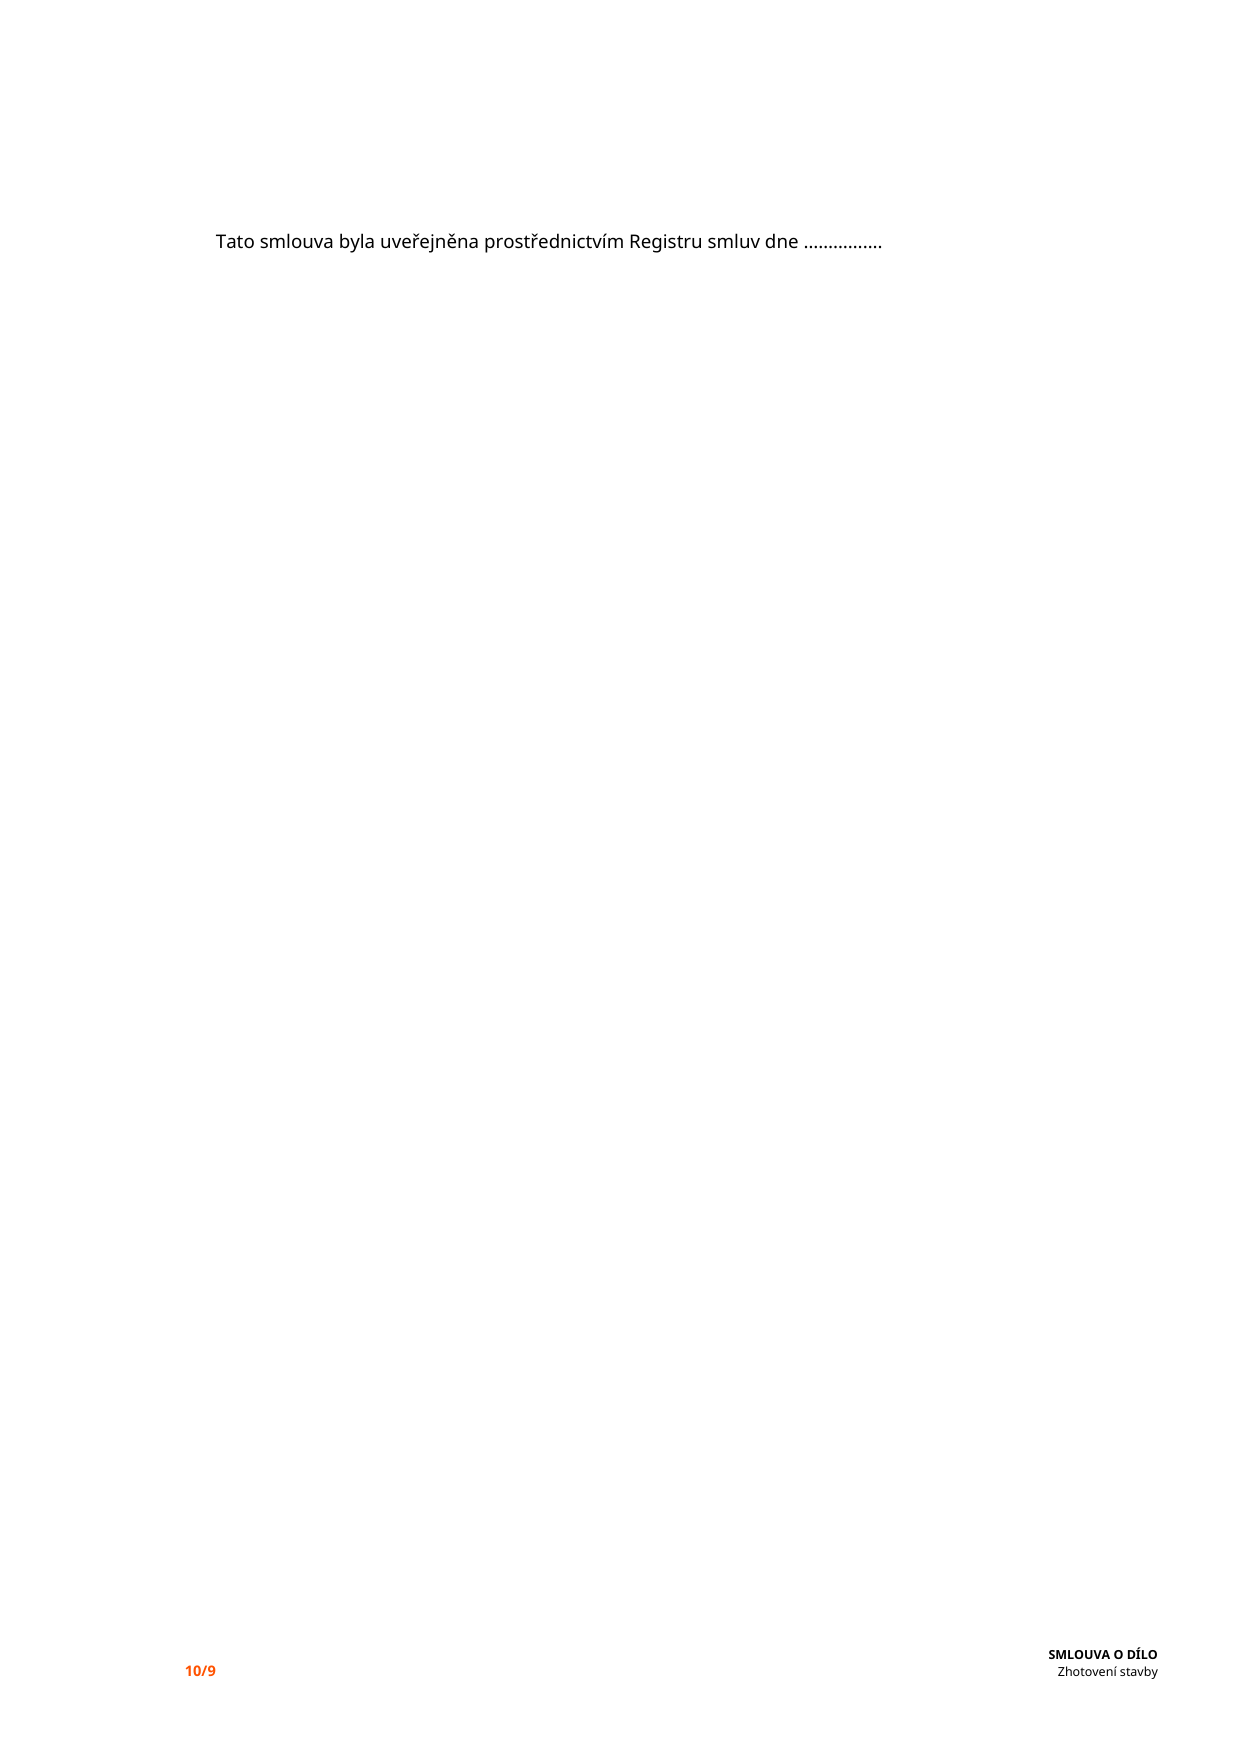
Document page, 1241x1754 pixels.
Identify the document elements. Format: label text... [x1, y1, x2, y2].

text Tato smlouva byla uveřejněna prostřednictvím Registru smluv dne ……………. [216, 228, 1093, 254]
